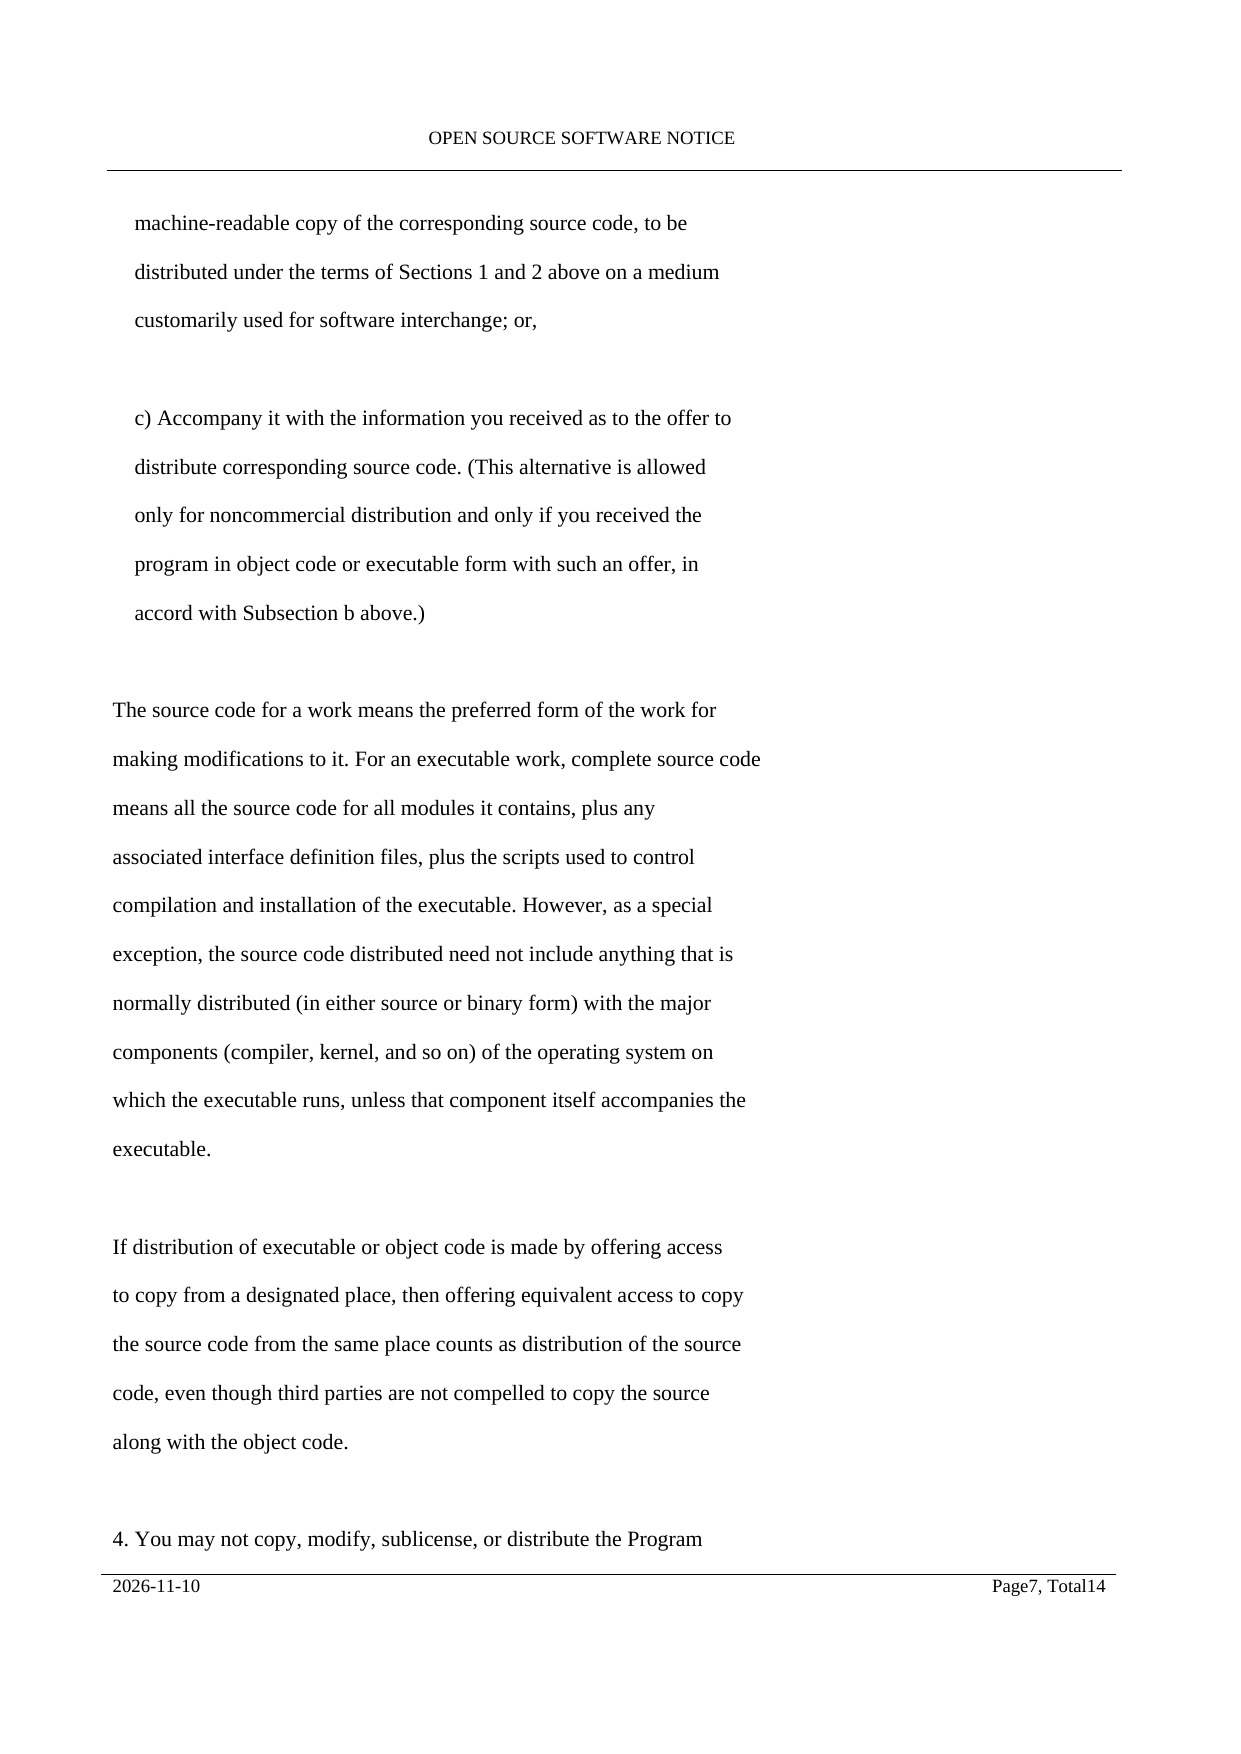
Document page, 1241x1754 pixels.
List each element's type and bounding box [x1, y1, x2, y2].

text [112, 206, 1128, 1555]
